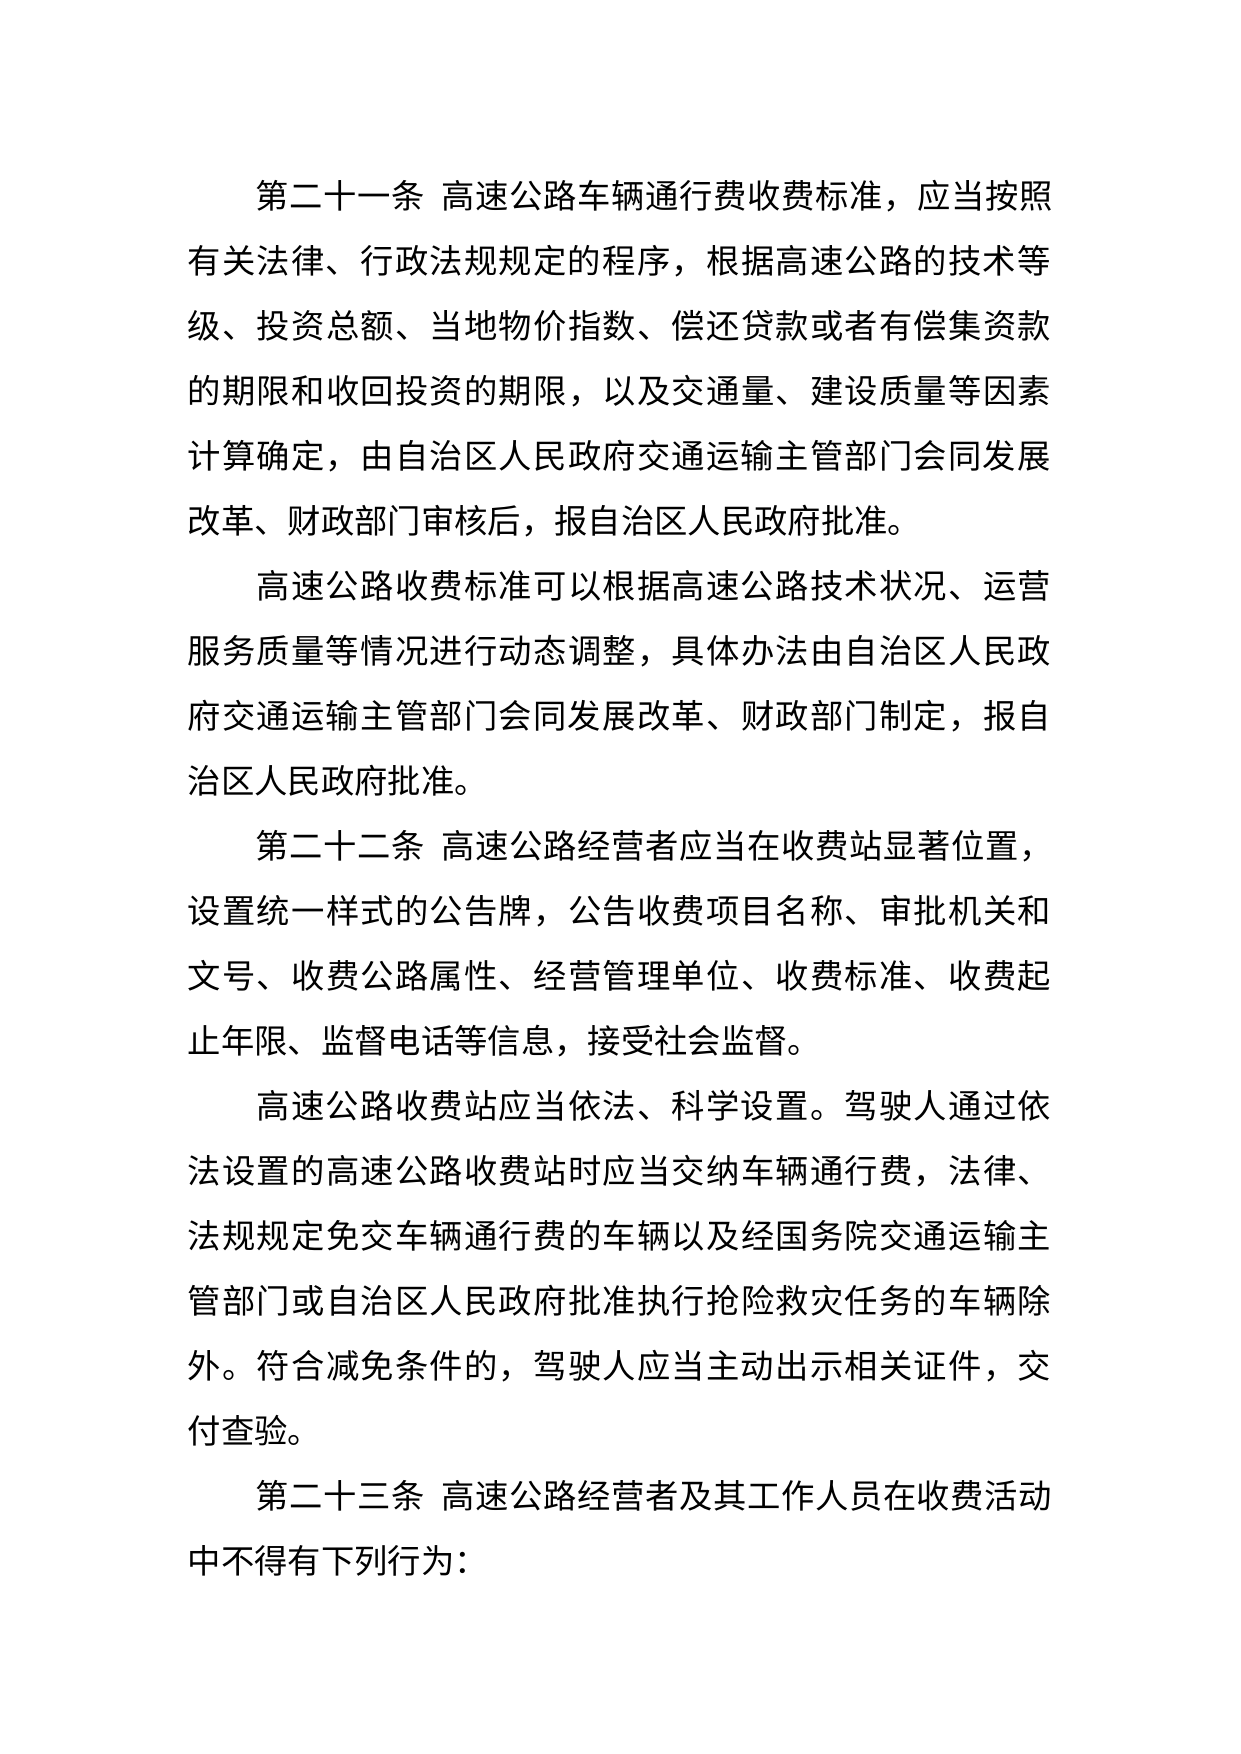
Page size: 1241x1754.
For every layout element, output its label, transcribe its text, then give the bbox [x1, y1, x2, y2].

text 高速公路收费标准可以根据高速公路技术状况、运营服务质量等情况进行动态调整，具体办法由自治区人民政府交通运输主管部门会同发展改革、财政部门制定，报自治区人民政府批准。 [187, 552, 1053, 812]
text 高速公路收费站应当依法、科学设置。驾驶人通过依法设置的高速公路收费站时应当交纳车辆通行费，法律、法规规定免交车辆通行费的车辆以及经国务院交通运输主管部门或自治区人民政府批准执行抢险救灾任务的车辆除外。符合减免条件的，驾驶人应当主动出示相关证件，交付查验。 [187, 1072, 1053, 1462]
text 第二十二条 高速公路经营者应当在收费站显著位置，设置统一样式的公告牌，公告收费项目名称、审批机关和文号、收费公路属性、经营管理单位、收费标准、收费起止年限、监督电话等信息，接受社会监督。 [187, 812, 1053, 1072]
text 第二十三条 高速公路经营者及其工作人员在收费活动中不得有下列行为： [187, 1462, 1053, 1592]
text 第二十一条 高速公路车辆通行费收费标准，应当按照有关法律、行政法规规定的程序，根据高速公路的技术等级、投资总额、当地物价指数、偿还贷款或者有偿集资款的期限和收回投资的期限，以及交通量、建设质量等因素计算确定，由自治区人民政府交通运输主管部门会同发展改革、财政部门审核后，报自治区人民政府批准。 [187, 162, 1053, 552]
